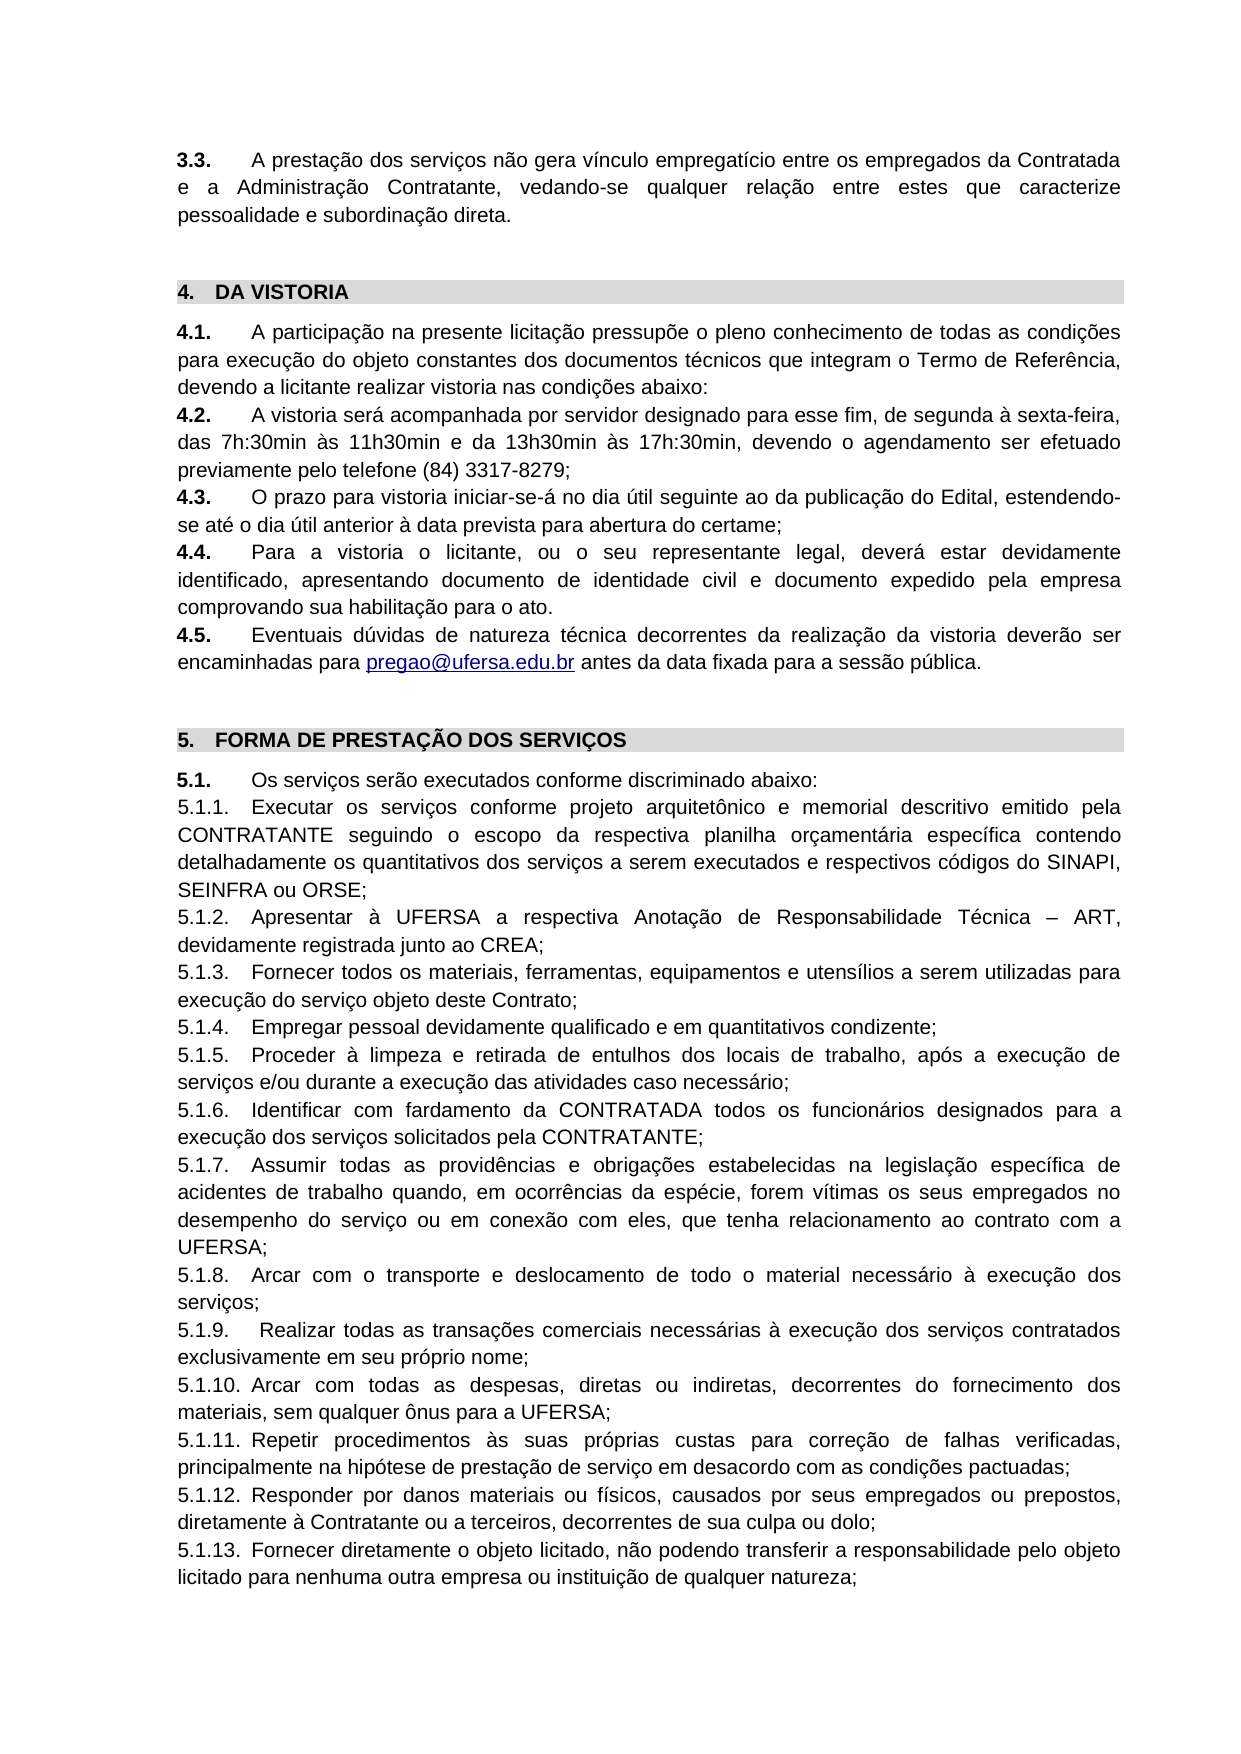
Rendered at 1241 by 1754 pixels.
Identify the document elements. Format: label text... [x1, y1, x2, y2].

list Empregar pessoal devidamente qualificado e em quantitativos condizente; [177, 1015, 1122, 1039]
list A participação na presente licitação pressupõe o pleno conhecimento de todas as condições para execução do objeto constantes dos documentos técnicos que integram o Termo de Referência, devendo a licitante realizar vistoria nas condições abaixo: [176, 320, 1122, 399]
list DA VISTORIA [177, 280, 1124, 304]
list A vistoria será acompanhada por servidor designado para esse fim, de segunda à sexta-feira, das 7h:30min às 11h30min e da 13h30min às 17h:30min, devendo o agendamento ser efetuado previamente pelo telefone (84) 3317-8279; [176, 403, 1122, 482]
list Arcar com todas as despesas, diretas ou indiretas, decorrentes do fornecimento dos materiais, sem qualquer ônus para a UFERSA; [177, 1373, 1122, 1424]
list Para a vistoria o licitante, ou o seu representante legal, deverá estar devidamente identificado, apresentando documento de identidade civil e documento expedido pela empresa comprovando sua habilitação para o ato. [176, 540, 1122, 619]
list Apresentar à UFERSA a respectiva Anotação de Responsabilidade Técnica – ART, devidamente registrada junto ao CREA; [177, 905, 1122, 957]
list Arcar com o transporte e deslocamento de todo o material necessário à execução dos serviços; [177, 1263, 1122, 1314]
list A prestação dos serviços não gera vínculo empregatício entre os empregados da Contratada e a Administração Contratante, vedando-se qualquer relação entre estes que caracterize pessoalidade e subordinação direta. [176, 148, 1122, 227]
list Eventuais dúvidas de natureza técnica decorrentes da realização da vistoria deverão ser encaminhadas para pregao@ufersa.edu.br antes da data fixada para a sessão pública. [176, 623, 1122, 674]
list O prazo para vistoria iniciar-se-á no dia útil seguinte ao da publicação do Edital, estendendo-se até o dia útil anterior à data prevista para abertura do certame; [176, 485, 1122, 537]
list Executar os serviços conforme projeto arquitetônico e memorial descritivo emitido pela CONTRATANTE seguindo o escopo da respectiva planilha orçamentária específica contendo detalhadamente os quantitativos dos serviços a serem executados e respectivos códigos do SINAPI, SEINFRA ou ORSE; [177, 795, 1122, 902]
list FORMA DE PRESTAÇÃO DOS SERVIÇOS [177, 728, 1124, 752]
list Identificar com fardamento da CONTRATADA todos os funcionários designados para a execução dos serviços solicitados pela CONTRATANTE; [177, 1098, 1122, 1149]
list Proceder à limpeza e retirada de entulhos dos locais de trabalho, após a execução de serviços e/ou durante a execução das atividades caso necessário; [177, 1043, 1122, 1094]
list Fornecer diretamente o objeto licitado, não podendo transferir a responsabilidade pelo objeto licitado para nenhuma outra empresa ou instituição de qualquer natureza; [177, 1538, 1122, 1589]
list Fornecer todos os materiais, ferramentas, equipamentos e utensílios a serem utilizadas para execução do serviço objeto deste Contrato; [177, 960, 1122, 1012]
list Repetir procedimentos às suas próprias custas para correção de falhas verificadas, principalmente na hipótese de prestação de serviço em desacordo com as condições pactuadas; [177, 1428, 1122, 1479]
list Responder por danos materiais ou físicos, causados por seus empregados ou prepostos, diretamente à Contratante ou a terceiros, decorrentes de sua culpa ou dolo; [177, 1483, 1122, 1534]
list Assumir todas as providências e obrigações estabelecidas na legislação específica de acidentes de trabalho quando, em ocorrências da espécie, forem vítimas os seus empregados no desempenho do serviço ou em conexão com eles, que tenha relacionamento ao contrato com a UFERSA; [177, 1153, 1122, 1259]
list Realizar todas as transações comerciais necessárias à execução dos serviços contratados exclusivamente em seu próprio nome; [177, 1318, 1122, 1369]
list Os serviços serão executados conforme discriminado abaixo: [176, 768, 1122, 792]
